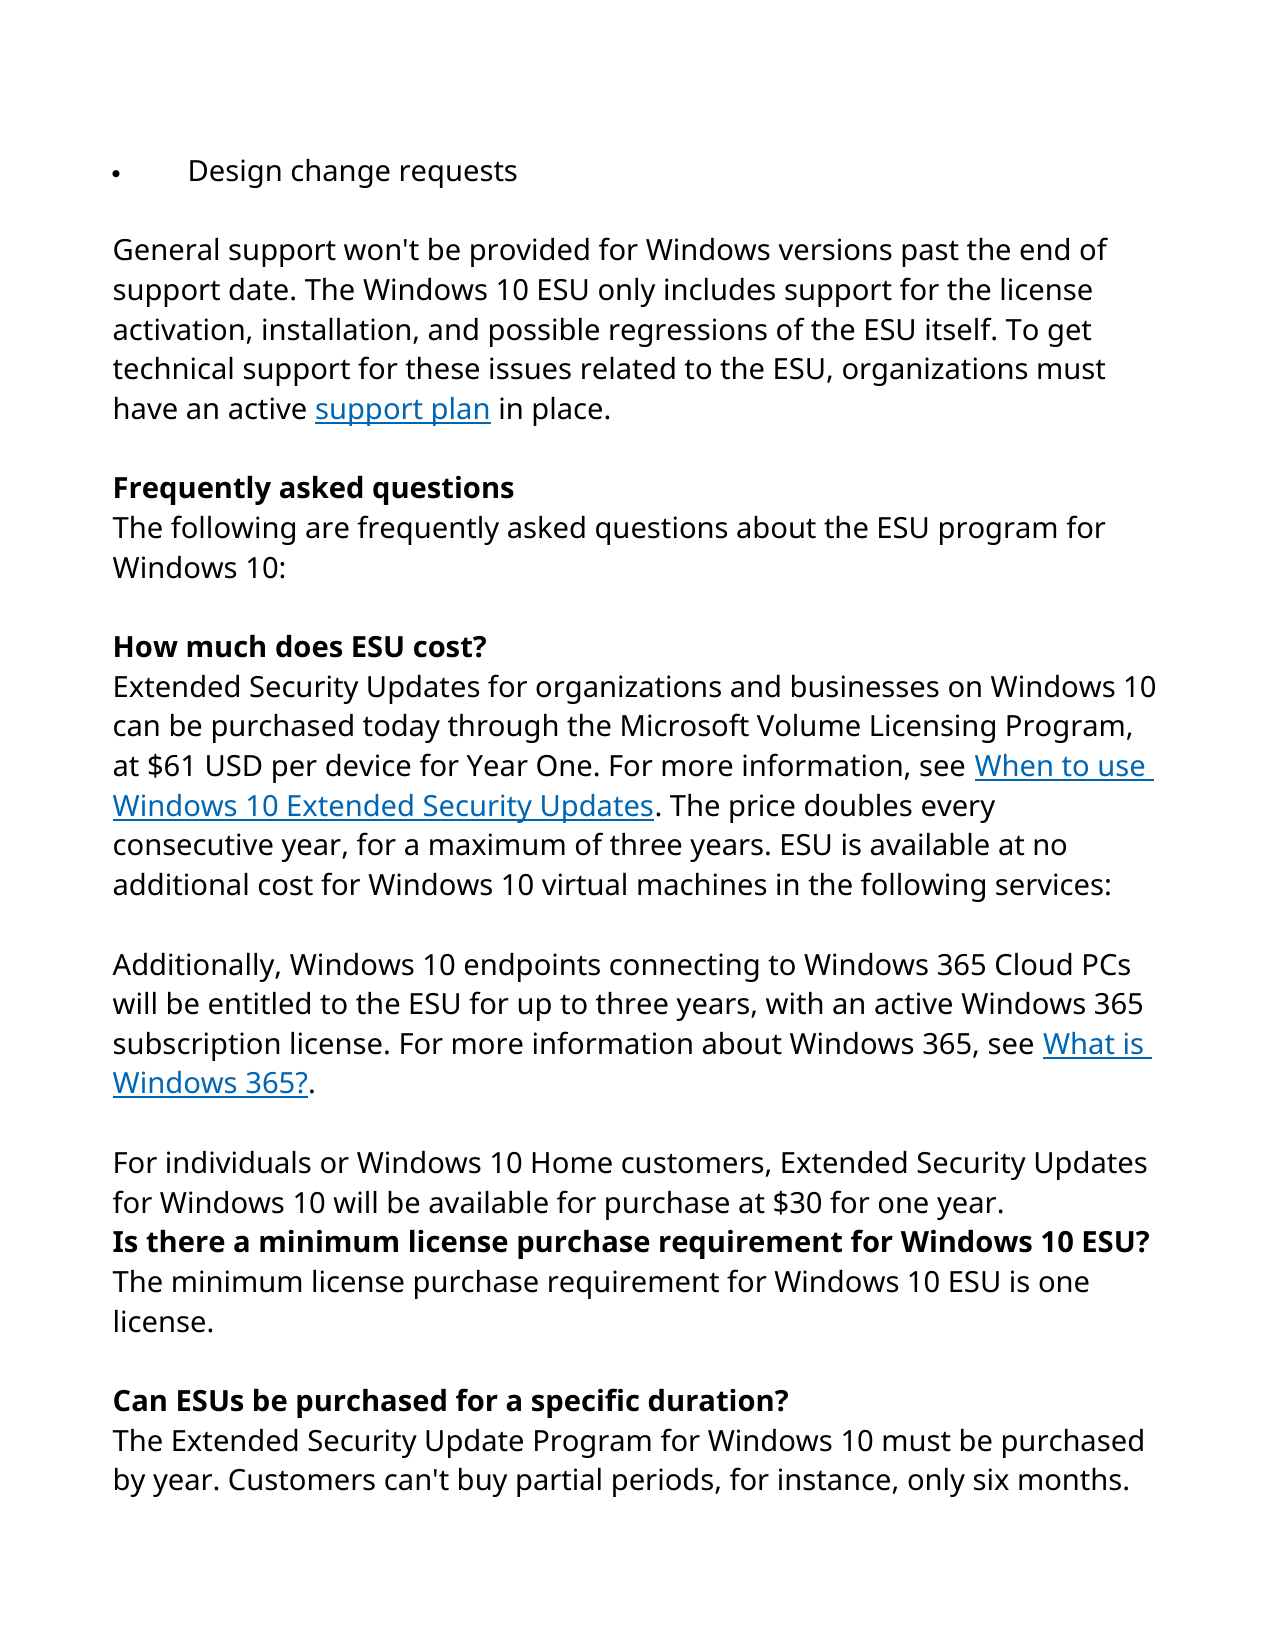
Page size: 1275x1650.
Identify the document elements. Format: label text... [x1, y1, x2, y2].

text The minimum license purchase requirement for Windows 10 ESU is one license. [112, 1261, 1162, 1341]
list Design change requests [112, 150, 1162, 190]
text General support won't be provided for Windows versions past the end of support date. The Windows 10 ESU only includes support for the license activation, installation, and possible regressions of the ESU itself. To get technical support for these issues related to the ESU, organizations must have an active support plan in place. [112, 229, 1162, 428]
text Additionally, Windows 10 endpoints connecting to Windows 365 Cloud PCs will be entitled to the ESU for up to three years, with an active Windows 365 subscription license. For more information about Windows 365, see What is Windows 365?. [112, 944, 1162, 1102]
text The following are frequently asked questions about the ESU program for Windows 10: [112, 507, 1162, 587]
text How much does ESU cost? [112, 626, 1162, 666]
text Frequently asked questions [112, 467, 1162, 507]
text Is there a minimum license purchase requirement for Windows 10 ESU? [112, 1222, 1162, 1261]
text Can ESUs be purchased for a specific duration? [112, 1380, 1162, 1420]
text Extended Security Updates for organizations and businesses on Windows 10 can be purchased today through the Microsoft Volume Licensing Program, at $61 USD per device for Year One. For more information, see When to use Windows 10 Extended Security Updates. The price doubles every consecutive year, for a maximum of three years. ESU is available at no additional cost for Windows 10 virtual machines in the following services: [112, 666, 1162, 904]
text For individuals or Windows 10 Home customers, Extended Security Updates for Windows 10 will be available for purchase at $30 for one year. [112, 1142, 1162, 1222]
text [112, 1420, 1162, 1499]
